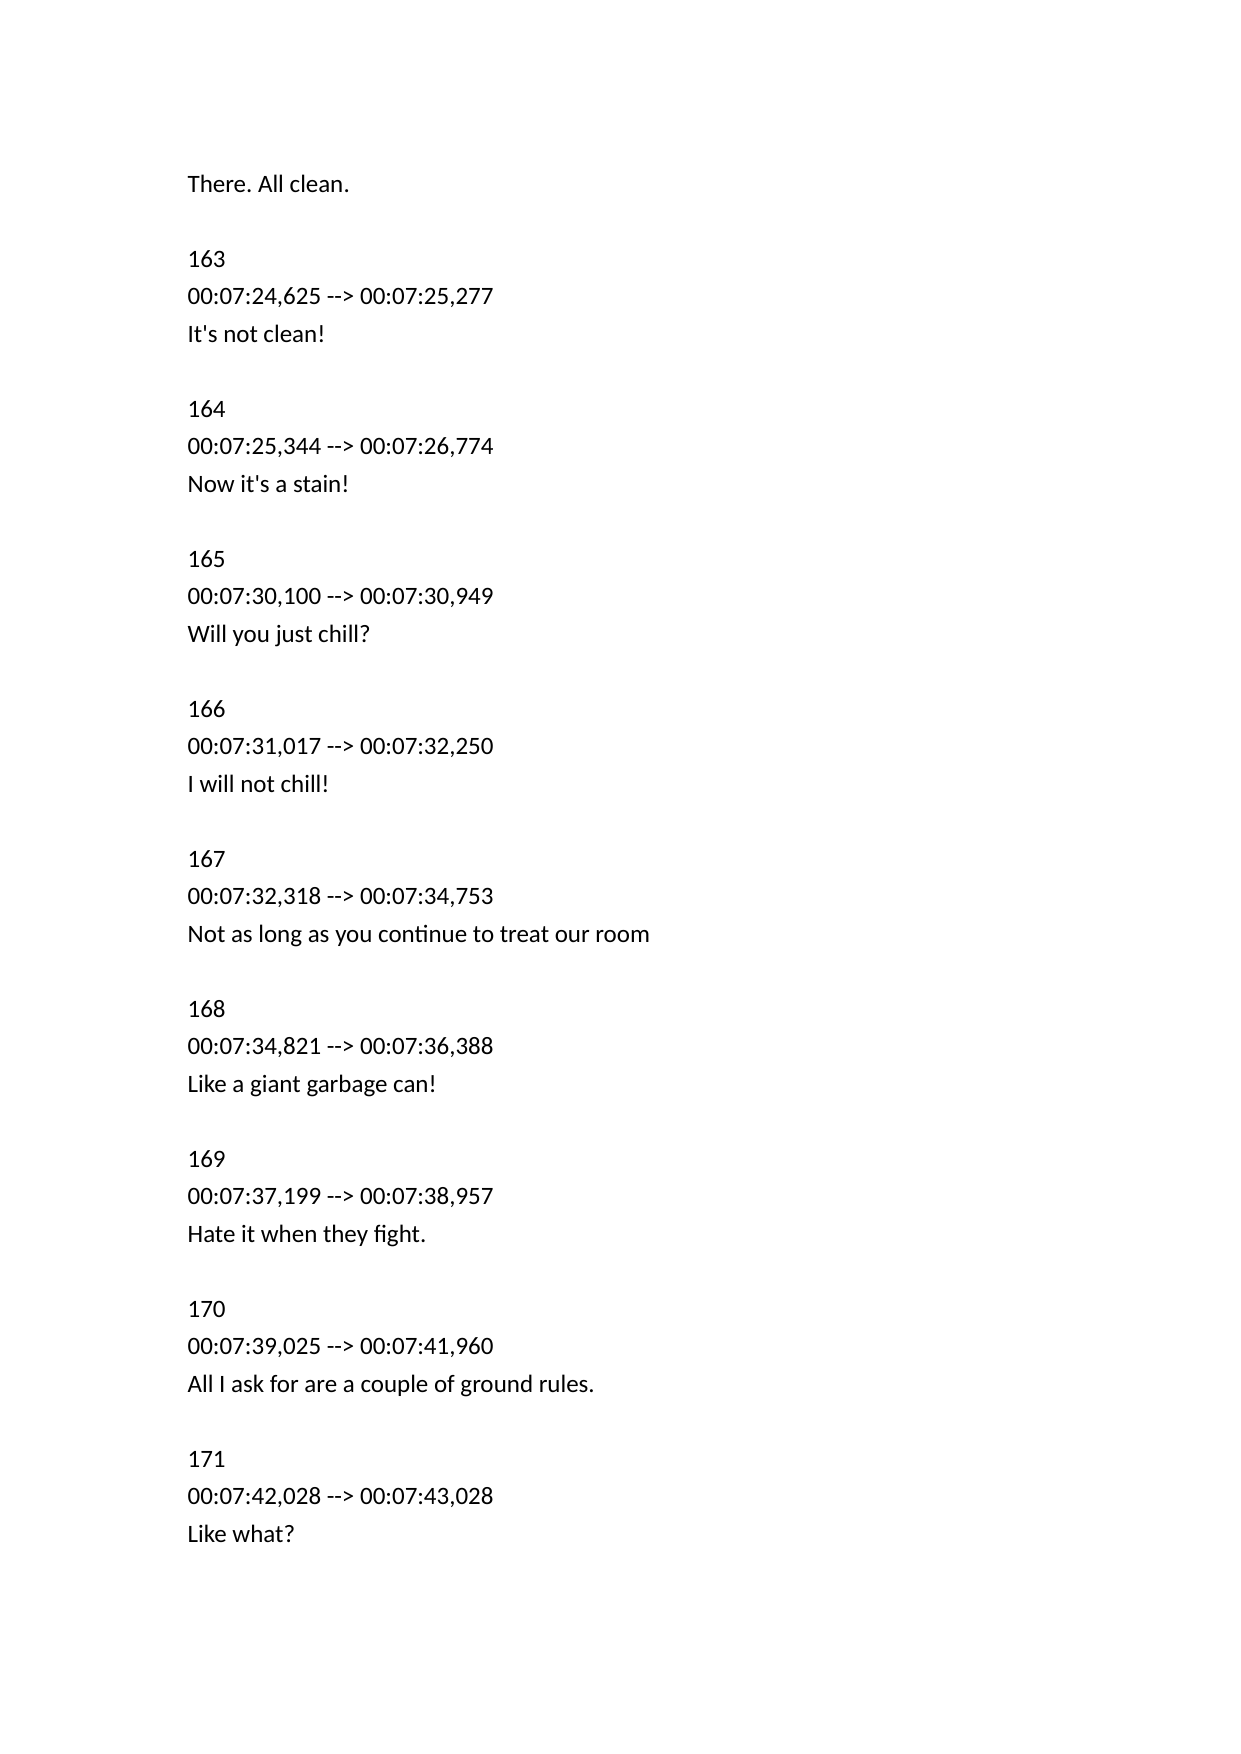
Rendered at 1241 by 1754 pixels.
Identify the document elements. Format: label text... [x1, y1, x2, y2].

text 165 [187, 539, 1053, 577]
text 169 [187, 1139, 1053, 1177]
text 00:07:30,100 --> 00:07:30,949 [187, 577, 1053, 614]
text 170 [187, 1289, 1053, 1327]
text 00:07:25,344 --> 00:07:26,774 [187, 427, 1053, 464]
text Will you just chill? [187, 614, 1053, 652]
text I will not chill! [187, 764, 1053, 802]
text 168 [187, 989, 1053, 1027]
text Not as long as you continue to treat our room [187, 914, 1053, 952]
text 163 [187, 239, 1053, 277]
text All I ask for are a couple of ground rules. [187, 1364, 1053, 1402]
text 167 [187, 839, 1053, 877]
text 171 [187, 1439, 1053, 1477]
text 00:07:32,318 --> 00:07:34,753 [187, 877, 1053, 914]
text 00:07:37,199 --> 00:07:38,957 [187, 1177, 1053, 1214]
text Hate it when they fight. [187, 1214, 1053, 1252]
text It's not clean! [187, 314, 1053, 352]
text 00:07:39,025 --> 00:07:41,960 [187, 1327, 1053, 1364]
text 166 [187, 689, 1053, 727]
text 00:07:42,028 --> 00:07:43,028 [187, 1477, 1053, 1514]
text There. All clean. [187, 164, 1053, 202]
text 00:07:24,625 --> 00:07:25,277 [187, 277, 1053, 314]
text 00:07:34,821 --> 00:07:36,388 [187, 1027, 1053, 1064]
text 164 [187, 389, 1053, 427]
text Like a giant garbage can! [187, 1064, 1053, 1102]
text Now it's a stain! [187, 464, 1053, 502]
text Like what? [187, 1514, 1053, 1552]
text 00:07:31,017 --> 00:07:32,250 [187, 727, 1053, 764]
